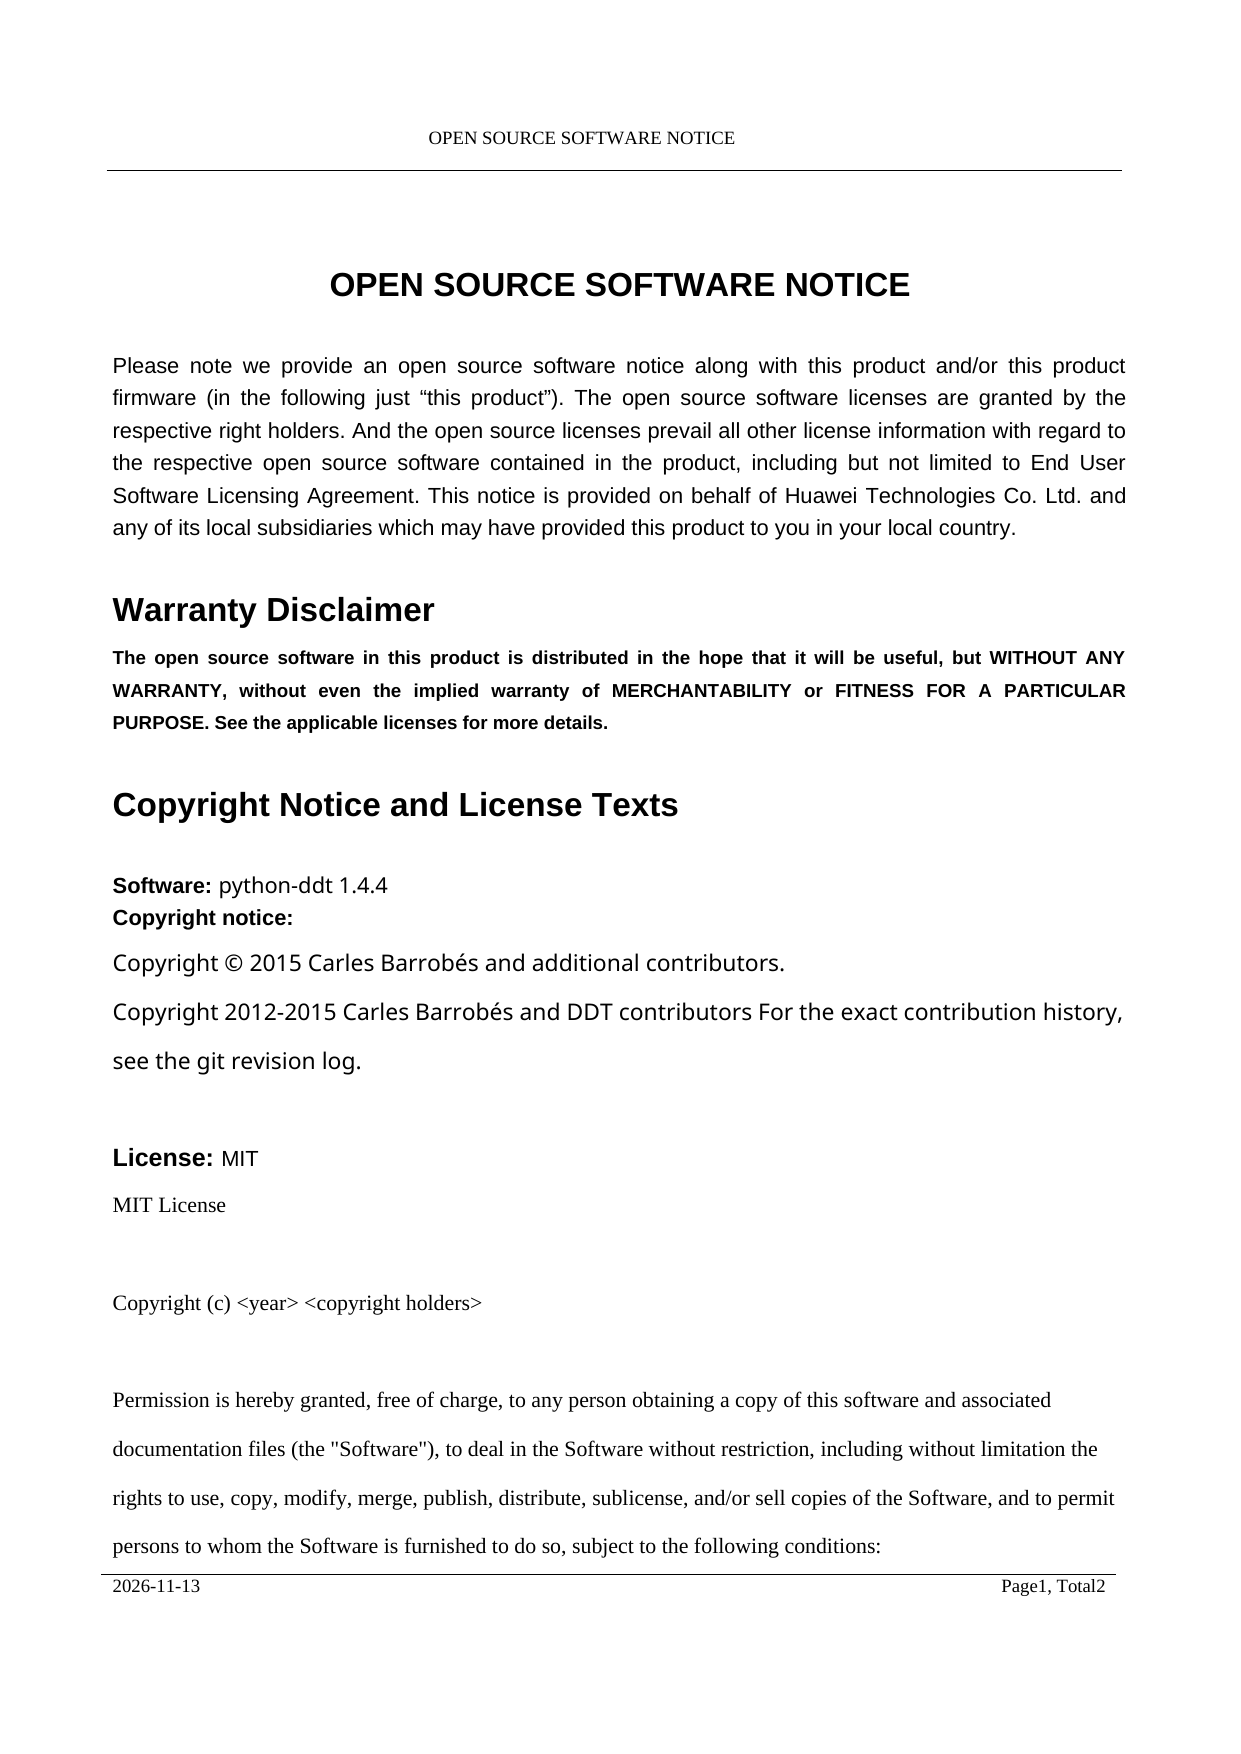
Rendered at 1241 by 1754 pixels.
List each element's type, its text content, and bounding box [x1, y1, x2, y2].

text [112, 1188, 1128, 1562]
text Copyright © 2015 Carles Barrobés and additional contributors. Copyright 2012-2015 Carles Barrobés and DDT contributors For the exact contribution history, see the git revision log. [112, 947, 1128, 1125]
text License: MIT [112, 1142, 1128, 1174]
text Copyright Notice and License Texts [112, 771, 1128, 836]
text Warranty Disclaimer [112, 576, 1128, 641]
text Please note we provide an open source software notice along with this product and/or this product firmware (in the following just “this product”). The open source software licenses are granted by the respective right holders. And the open source licenses prevail all other license information with regard to the respective open source software contained in the product, including but not limited to End User Software Licensing Agreement. This notice is provided on behalf of Huawei Technologies Co. Ltd. and any of its local subsidiaries which may have provided this product to you in your local country. [112, 349, 1128, 544]
text Copyright notice: [112, 901, 1128, 934]
text The open source software in this product is distributed in the hope that it will be useful, but WITHOUT ANY WARRANTY, without even the implied warranty of MERCHANTABILITY or FITNESS FOR A PARTICULAR PURPOSE. See the applicable licenses for more details. [112, 641, 1128, 739]
text OPEN SOURCE SOFTWARE NOTICE [112, 251, 1128, 316]
text Software: python-ddt 1.4.4 [112, 869, 1128, 901]
